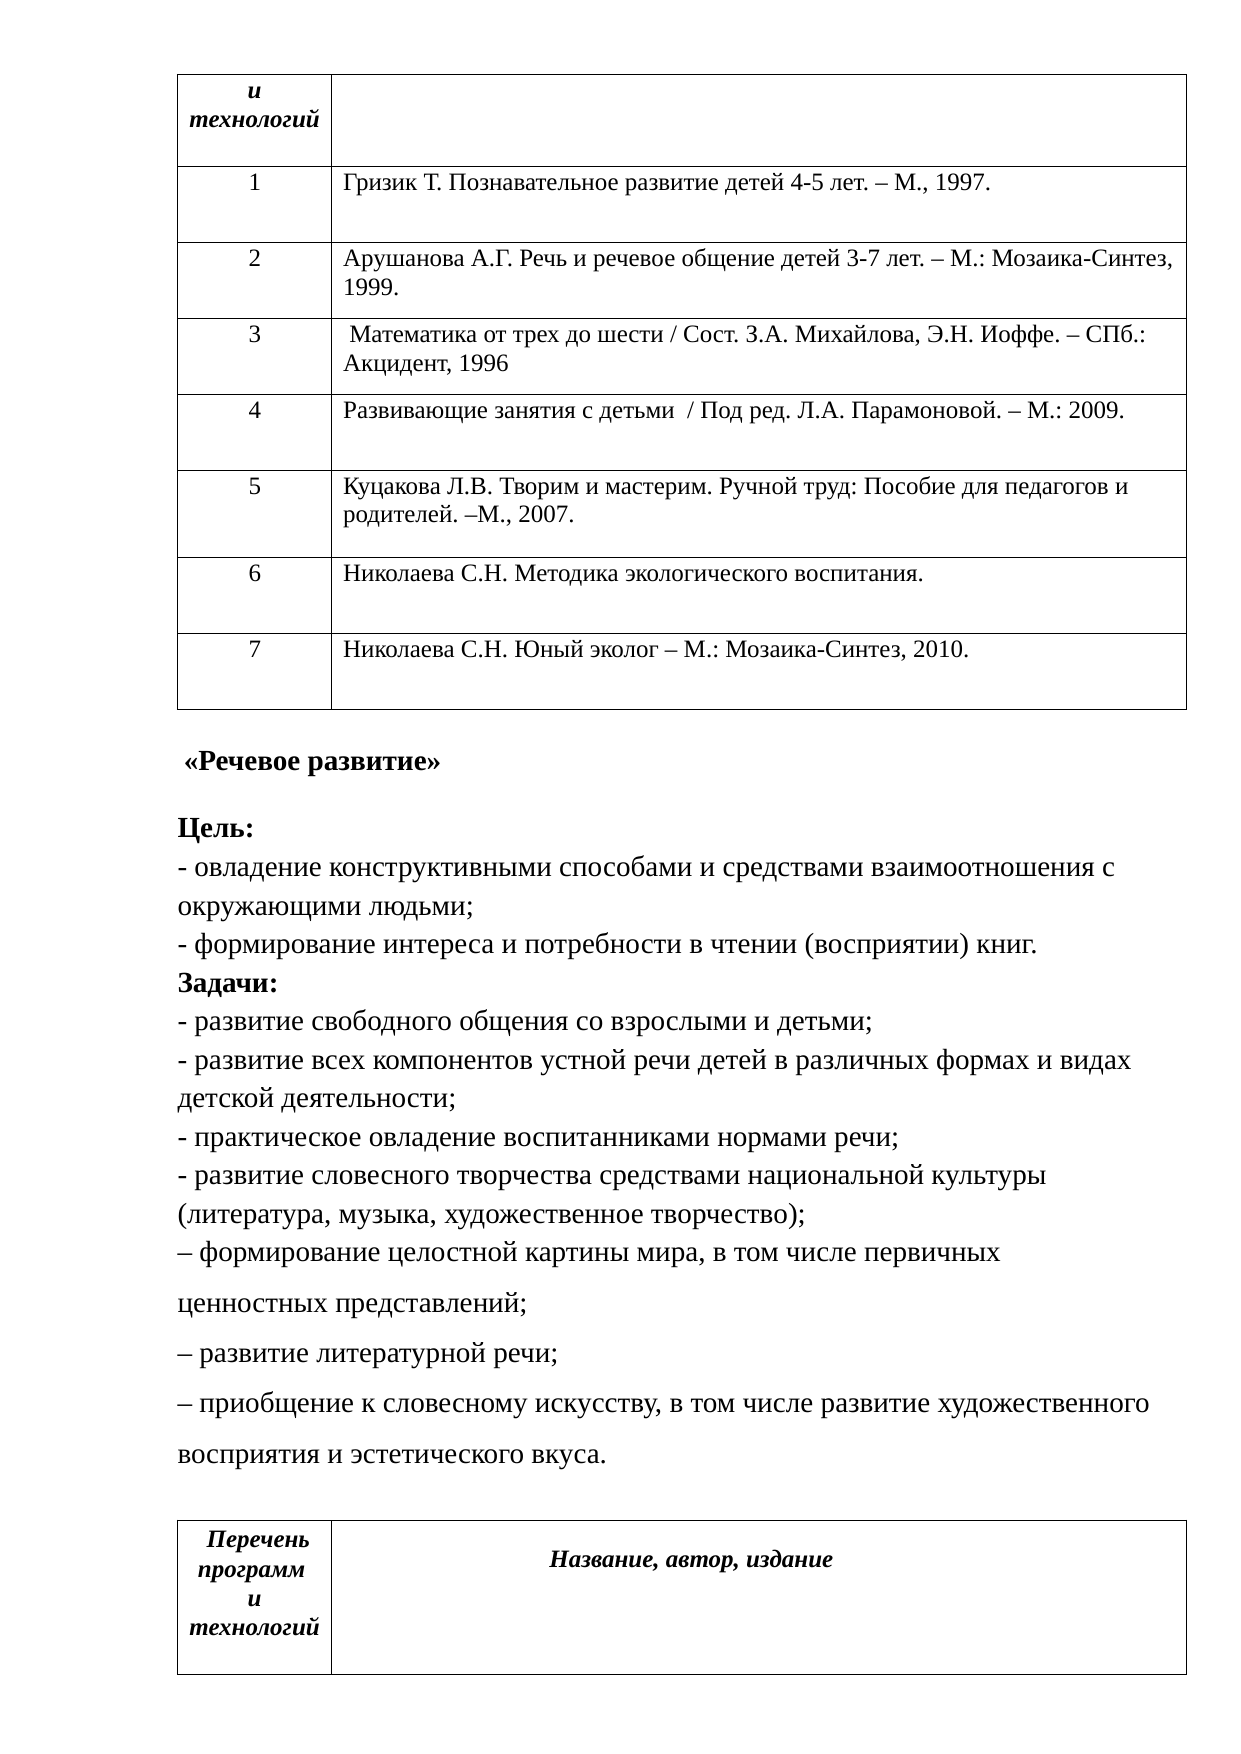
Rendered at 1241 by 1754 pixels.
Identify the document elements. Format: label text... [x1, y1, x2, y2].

table_cell Арушанова А.Г. Речь и речевое общение детей 3-7 лет. – М.: Мозаика-Синтез, 1999. [332, 243, 1186, 318]
text - формирование интереса и потребности в чтении (восприятии) книг. [177, 926, 1152, 960]
text Задачи: [177, 965, 1152, 998]
table_header Название, автор, издание [332, 1521, 1186, 1674]
table_cell Математика от трех до шести / Сост. З.А. Михайлова, Э.Н. Иоффе. – СПб.: Акцидент, 1996 [332, 319, 1186, 394]
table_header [178, 75, 331, 166]
table_cell Николаева С.Н. Методика экологического воспитания. [332, 558, 1186, 633]
text – приобщение к словесному искусству, в том числе развитие художественного восприятия и эстетического вкуса. [177, 1385, 1152, 1469]
text – развитие литературной речи; [177, 1335, 1152, 1369]
table_cell 5 [178, 471, 331, 557]
text - развитие свободного общения со взрослыми и детьми; [177, 1003, 1152, 1037]
table_cell 7 [178, 634, 331, 709]
table_cell 4 [178, 395, 331, 470]
table_header Перечень программ и технологий [178, 1521, 331, 1674]
table_cell 1 [178, 167, 331, 242]
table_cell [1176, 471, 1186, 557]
table_cell 3 [178, 319, 331, 394]
text - овладение конструктивными способами и средствами взаимоотношения с окружающими людьми; [177, 849, 1152, 921]
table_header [332, 75, 1186, 166]
text – формирование целостной картины мира, в том числе первичных ценностных представлений; [177, 1234, 1152, 1318]
table_cell Развивающие занятия с детьми / Под ред. Л.А. Парамоновой. – М.: 2009. [332, 395, 1186, 470]
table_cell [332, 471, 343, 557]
table_cell 2 [178, 243, 331, 318]
table_cell Гризик Т. Познавательное развитие детей 4-5 лет. – М., 1997. [332, 167, 1186, 242]
text - практическое овладение воспитанниками нормами речи; [177, 1119, 1152, 1152]
text - развитие словесного творчества средствами национальной культуры (литература, музыка, художественное творчество); [177, 1157, 1152, 1229]
text Цель: [177, 811, 1152, 844]
text - развитие всех компонентов устной речи детей в различных формах и видах детской деятельности; [177, 1042, 1152, 1114]
table_cell Николаева С.Н. Юный эколог – М.: Мозаика-Синтез, 2010. [332, 634, 1186, 709]
text «Речевое развитие» [177, 743, 1152, 777]
table_cell 6 [178, 558, 331, 633]
